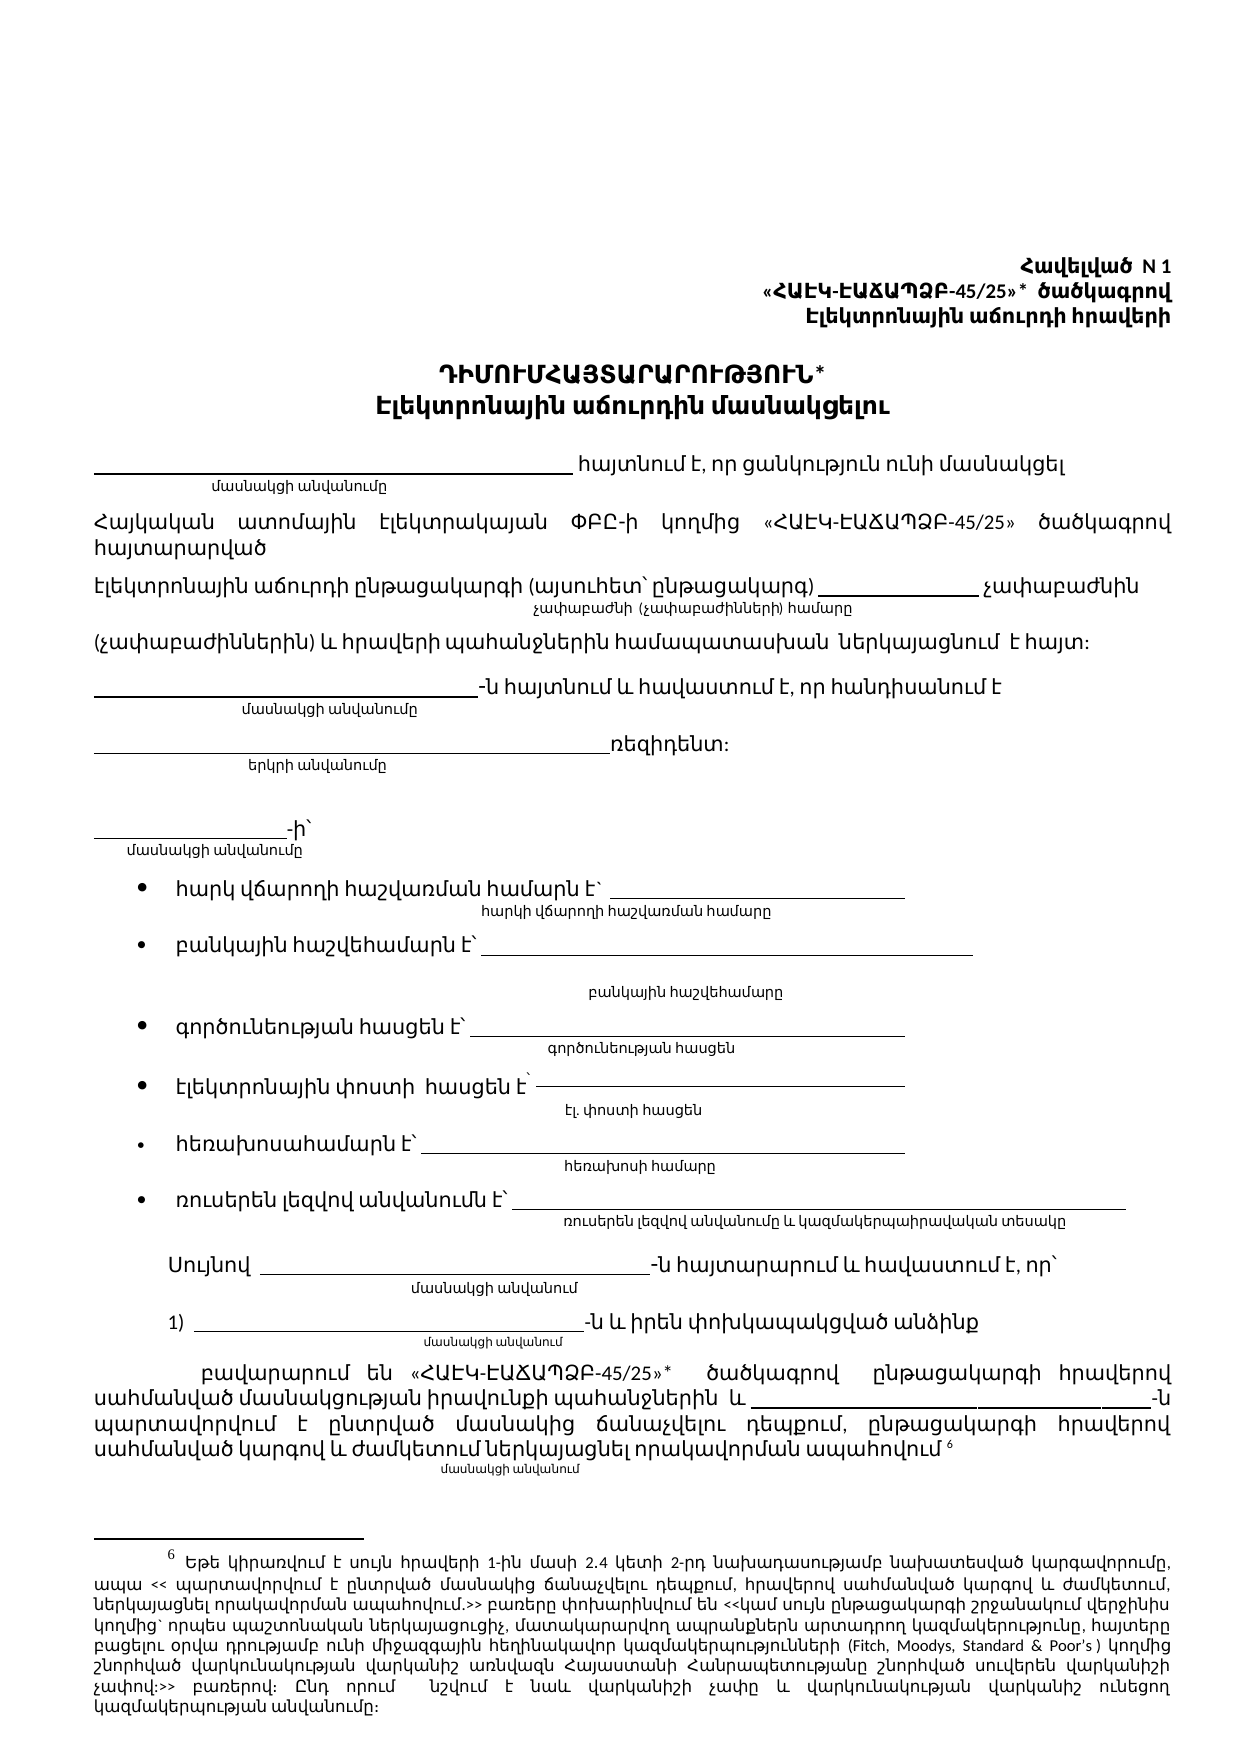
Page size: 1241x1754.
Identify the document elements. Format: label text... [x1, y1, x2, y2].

text ԴԻՄՈՒՄՀԱՅՏԱՐԱՐՈՒԹՅՈՒՆ* [94, 360, 1171, 390]
list հեռախոսահամարն է՝ [138, 1131, 1171, 1157]
text -ն հայտնում և հավաստում է, որ հանդիսանում է [94, 670, 1171, 701]
list հարկ վճարողի հաշվառման համարն է` [138, 872, 1171, 902]
text մասնակցի անվանումը [94, 477, 1171, 507]
list գործունեության հասցեն է՝ [138, 1014, 1171, 1040]
list էլեկտրոնային փոստի հասցեն է՝ [138, 1070, 1171, 1101]
text Հավելված N 1 [94, 253, 1171, 278]
text ռուսերեն լեզվով անվանումը և կազմակերպաիրավական տեսակը [94, 1213, 1171, 1243]
text Սույնով -ն հայտարարում և հավաստում է, որ՝ [94, 1248, 1171, 1279]
text մասնակցի անվանում [94, 1279, 1171, 1309]
text հեռախոսի համարը [462, 1157, 1171, 1187]
text մասնակցի անվանում [94, 1462, 1171, 1487]
list ռուսերեն լեզվով անվանումն է՝ [138, 1187, 1171, 1213]
text բավարարում են «ՀԱԷԿ-ԷԱՃԱՊՁԲ-45/25»* ծածկագրով ընթացակարգի հրավերով սահմանված մասնակցության իրավունքի պահանջներին և -ն պարտավորվում է ընտրված մասնակից ճանաչվելու դեպքում, ընթացակարգի հրավերով սահմանված կարգով և ժամկետում ներկայացնել որակավորման ապահովում [94, 1360, 1171, 1462]
text մասնակցի անվանումը [94, 701, 1171, 731]
text -ի՝ [94, 816, 1171, 841]
text չափաբաժնի (չափաբաժինների) համարը [94, 599, 1171, 629]
text Հայկական ատոմային էլեկտրակայան ՓԲԸ-ի կողմից «ՀԱԷԿ-ԷԱՃԱՊՁԲ-45/25» ծածկագրով հայտարարված [94, 507, 1171, 561]
text մասնակցի անվանում [94, 1335, 1171, 1360]
text մասնակցի անվանումը [94, 841, 1171, 872]
text (չափաբաժիններին) և հրավերի պահանջներին համապատասխան ներկայացնում է հայտ: [94, 629, 1171, 655]
text երկրի անվանումը [94, 756, 1171, 787]
text գործունեության հասցեն [94, 1040, 1171, 1070]
text բանկային հաշվեհամարը [94, 983, 1171, 1014]
text 1) -ն և իրեն փոխկապակցված անձինք [94, 1309, 1171, 1335]
text էլ. փոստի հասցեն [94, 1101, 1171, 1131]
text էլեկտրոնային աճուրդի ընթացակարգի (այսուհետ՝ ընթացակարգ) չափաբաժնին [94, 573, 1171, 599]
text հարկի վճարողի հաշվառման համարը [94, 902, 1171, 933]
subtitle Էլեկտրոնային աճուրդին մասնակցելու [94, 390, 1171, 421]
list բանկային հաշվեհամարն է՝ [138, 933, 1171, 983]
text ռեզիդենտ: [94, 731, 1171, 756]
text «ՀԱԷԿ-ԷԱՃԱՊՁԲ-45/25»* ծածկագրով [94, 278, 1171, 304]
text Էլեկտրոնային աճուրդի հրավերի [94, 304, 1171, 329]
text հայտնում է, որ ցանկություն ունի մասնակցել [94, 451, 1171, 477]
